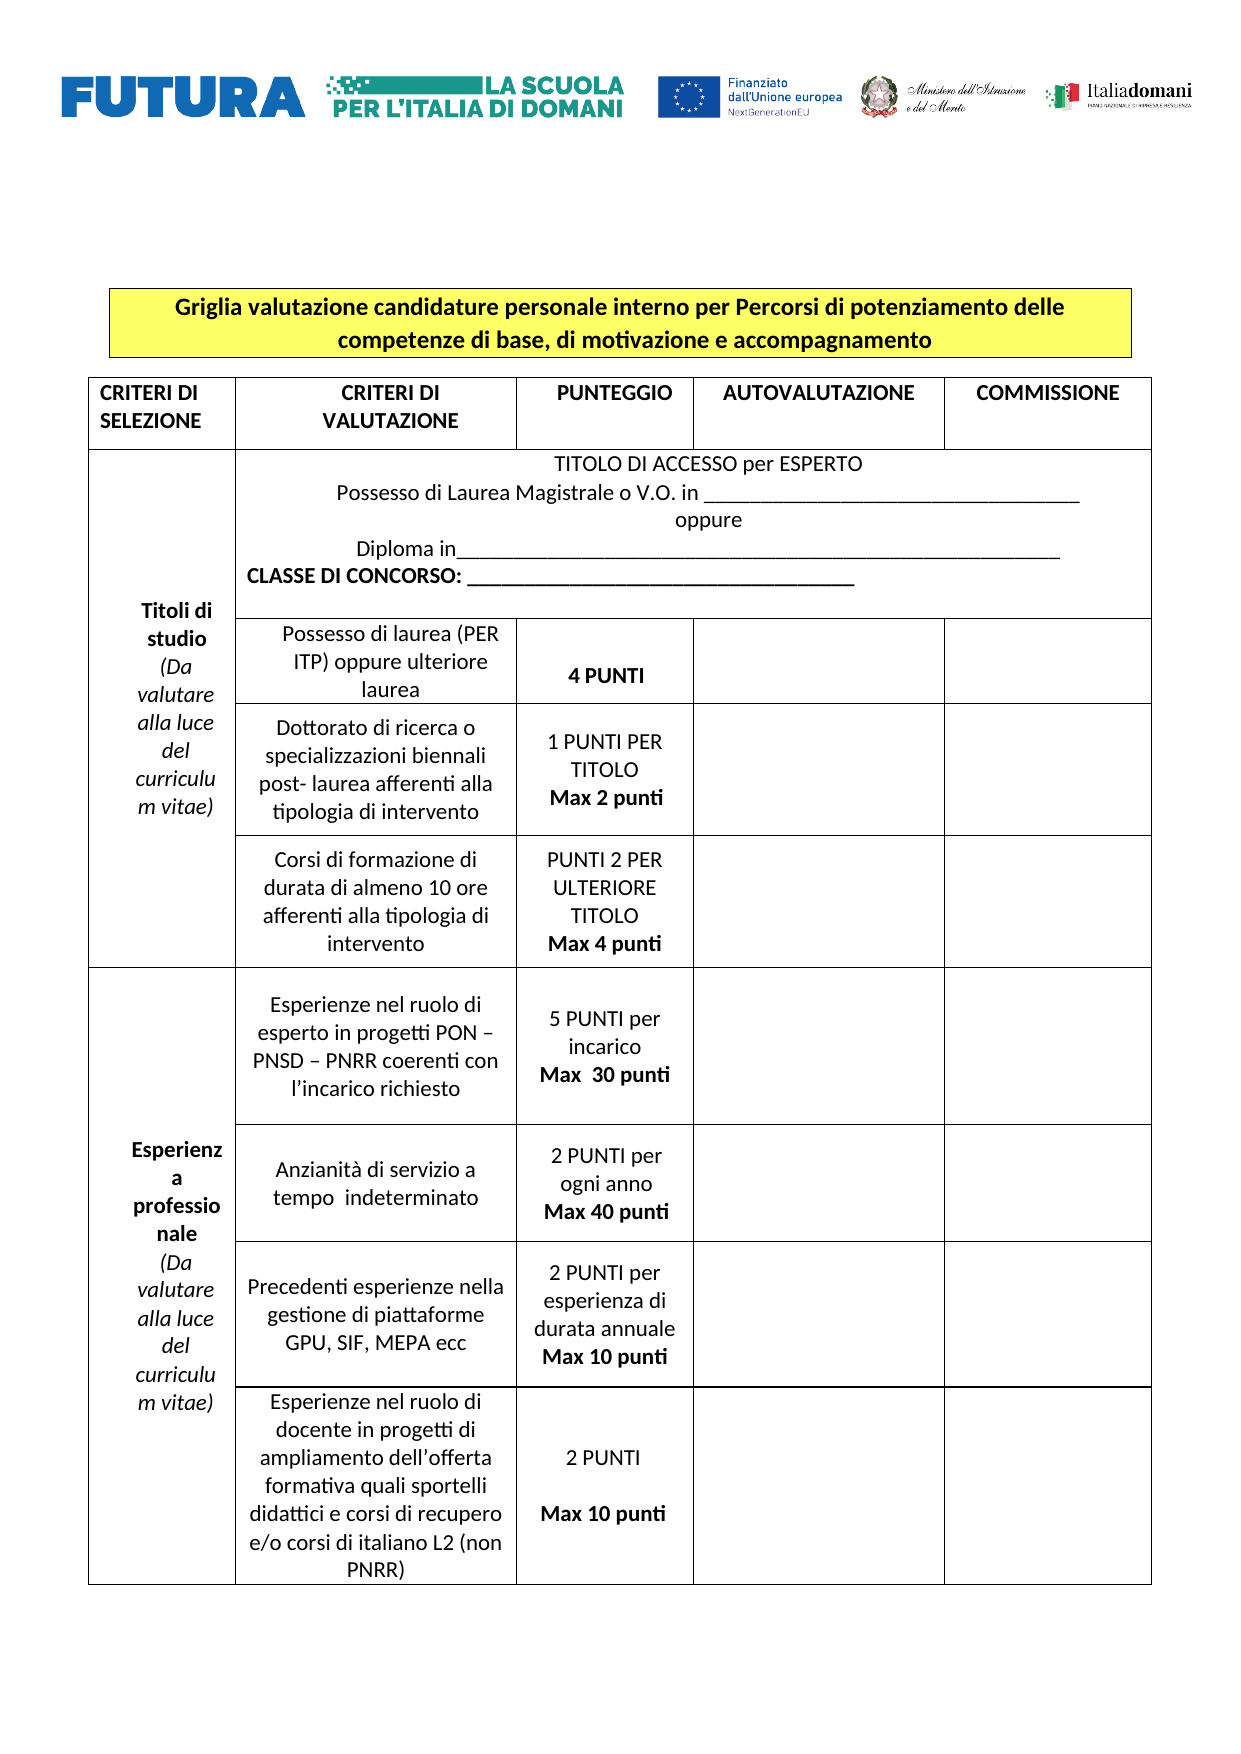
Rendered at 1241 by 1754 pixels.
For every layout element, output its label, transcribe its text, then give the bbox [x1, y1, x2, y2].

table_cell [945, 1242, 1151, 1386]
table_cell [694, 968, 944, 1124]
table_cell Dottorato di ricerca o specializzazioni biennali post- laurea afferenti alla tipologia di intervento [236, 704, 516, 835]
table_cell 5 PUNTI per incarico Max 30 punti [517, 968, 693, 1124]
text Griglia valutazione candidature personale interno per Percorsi di potenziamento delle competenze di base, di motivazione e accompagnamento [110, 289, 1131, 357]
table_cell Esperienza professionale (Da valutare alla luce del curriculum vitae) [89, 968, 235, 1584]
table_cell Corsi di formazione di durata di almeno 10 ore afferenti alla tipologia di intervento [236, 836, 516, 967]
table_cell 2 PUNTI Max 10 punti [517, 1388, 693, 1584]
table_cell [945, 619, 1151, 703]
table_cell Anzianità di servizio a tempo indeterminato [236, 1125, 516, 1241]
table_cell [694, 1125, 944, 1241]
table_cell 1 PUNTI PER TITOLO Max 2 punti [517, 704, 693, 835]
table_cell [945, 968, 1151, 1124]
table_header CRITERI DI SELEZIONE [89, 378, 235, 448]
table_cell [694, 1242, 944, 1386]
table_header PUNTEGGIO [517, 378, 693, 448]
table_cell Titoli di studio (Da valutare alla luce del curriculum vitae) [89, 450, 235, 967]
table_cell [694, 619, 944, 703]
table_cell [694, 704, 944, 835]
picture [59, 73, 1194, 121]
table_cell 2 PUNTI per esperienza di durata annuale Max 10 punti [517, 1242, 693, 1386]
table_header COMMISSIONE [945, 378, 1151, 448]
table_cell Esperienze nel ruolo di esperto in progetti PON – PNSD – PNRR coerenti con l’incarico richiesto [236, 968, 516, 1124]
table_cell [945, 704, 1151, 835]
table_cell [694, 1388, 944, 1584]
table_cell Esperienze nel ruolo di docente in progetti di ampliamento dell’offerta formativa quali sportelli didattici e corsi di recupero e/o corsi di italiano L2 (non PNRR) [236, 1388, 516, 1584]
table_cell [945, 1388, 1151, 1584]
table_cell 4 PUNTI [517, 619, 693, 703]
table_cell [694, 836, 944, 967]
table_cell PUNTI 2 PER ULTERIORE TITOLO Max 4 punti [517, 836, 693, 967]
table_header CRITERI DI VALUTAZIONE [236, 378, 516, 448]
table_cell [945, 836, 1151, 967]
table_cell 2 PUNTI per ogni anno Max 40 punti [517, 1125, 693, 1241]
table_cell Precedenti esperienze nella gestione di piattaforme GPU, SIF, MEPA ecc [236, 1242, 516, 1386]
table_header AUTOVALUTAZIONE [694, 378, 944, 448]
table_cell Possesso di laurea (PER ITP) oppure ulteriore laurea [236, 619, 516, 703]
table_cell [945, 1125, 1151, 1241]
table_cell TITOLO DI ACCESSO per ESPERTO Possesso di Laurea Magistrale o V.O. in _________________________________ oppure Diploma in_____________________________________________________ CLASSE DI CONCORSO: __________________________________ [236, 450, 1151, 618]
